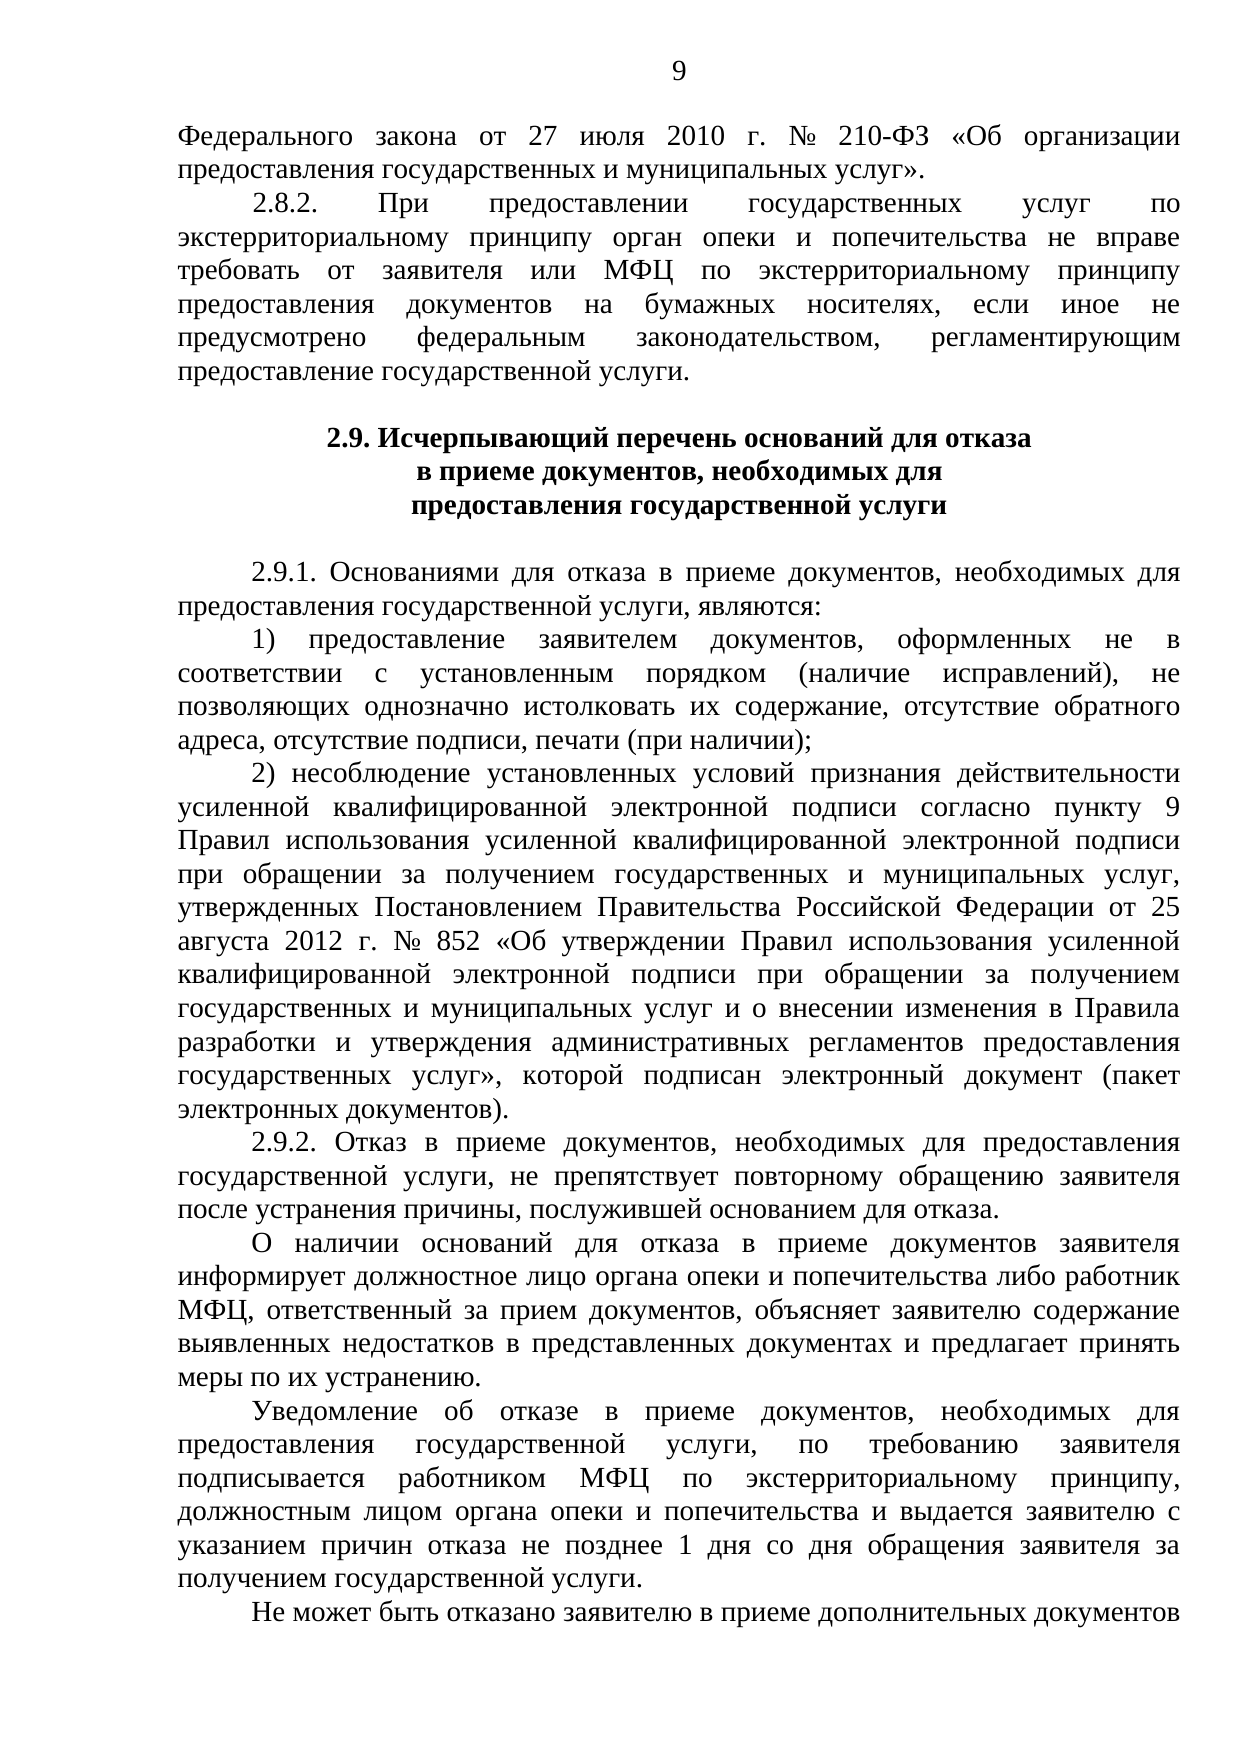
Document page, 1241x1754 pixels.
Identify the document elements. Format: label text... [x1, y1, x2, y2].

text предоставления государственной услуги [177, 487, 1181, 521]
text 1) предоставление заявителем документов, оформленных не в соответствии с установленным порядком (наличие исправлений), не позволяющих однозначно истолковать их содержание, отсутствие обратного адреса, отсутствие подписи, печати (при наличии); [177, 621, 1181, 755]
text 2.9.1. Основаниями для отказа в приеме документов, необходимых для предоставления государственной услуги, являются: [177, 554, 1181, 621]
text О наличии оснований для отказа в приеме документов заявителя информирует должностное лицо органа опеки и попечительства либо работник МФЦ, ответственный за прием документов, объясняет заявителю содержание выявленных недостатков в представленных документах и предлагает принять меры по их устранению. [177, 1225, 1181, 1393]
text 2.8.2. При предоставлении государственных услуг по экстерриториальному принципу орган опеки и попечительства не вправе требовать от заявителя или МФЦ по экстерриториальному принципу предоставления документов на бумажных носителях, если иное не предусмотрено федеральным законодательством, регламентирующим предоставление государственной услуги. [177, 185, 1181, 386]
text Уведомление об отказе в приеме документов, необходимых для предоставления государственной услуги, по требованию заявителя подписывается работником МФЦ по экстерриториальному принципу, должностным лицом органа опеки и попечительства и выдается заявителю с указанием причин отказа не позднее 1 дня со дня обращения заявителя за получением государственной услуги. [177, 1393, 1181, 1594]
text 2.9.2. Отказ в приеме документов, необходимых для предоставления государственной услуги, не препятствует повторному обращению заявителя после устранения причины, послужившей основанием для отказа. [177, 1124, 1181, 1225]
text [177, 118, 1181, 185]
text 2) несоблюдение установленных условий признания действительности усиленной квалифицированной электронной подписи согласно пункту 9 Правил использования усиленной квалифицированной электронной подписи при обращении за получением государственных и муниципальных услуг, утвержденных Постановлением Правительства Российской Федерации от 25 августа 2012 г. № 852 «Об утверждении Правил использования усиленной квалифицированной электронной подписи при обращении за получением государственных и муниципальных услуг и о внесении изменения в Правила разработки и утверждения административных регламентов предоставления государственных услуг», которой подписан электронный документ (пакет электронных документов). [177, 755, 1181, 1124]
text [177, 1594, 1181, 1627]
text 2.9. Исчерпывающий перечень оснований для отказа [177, 420, 1181, 453]
text в приеме документов, необходимых для [177, 453, 1181, 487]
